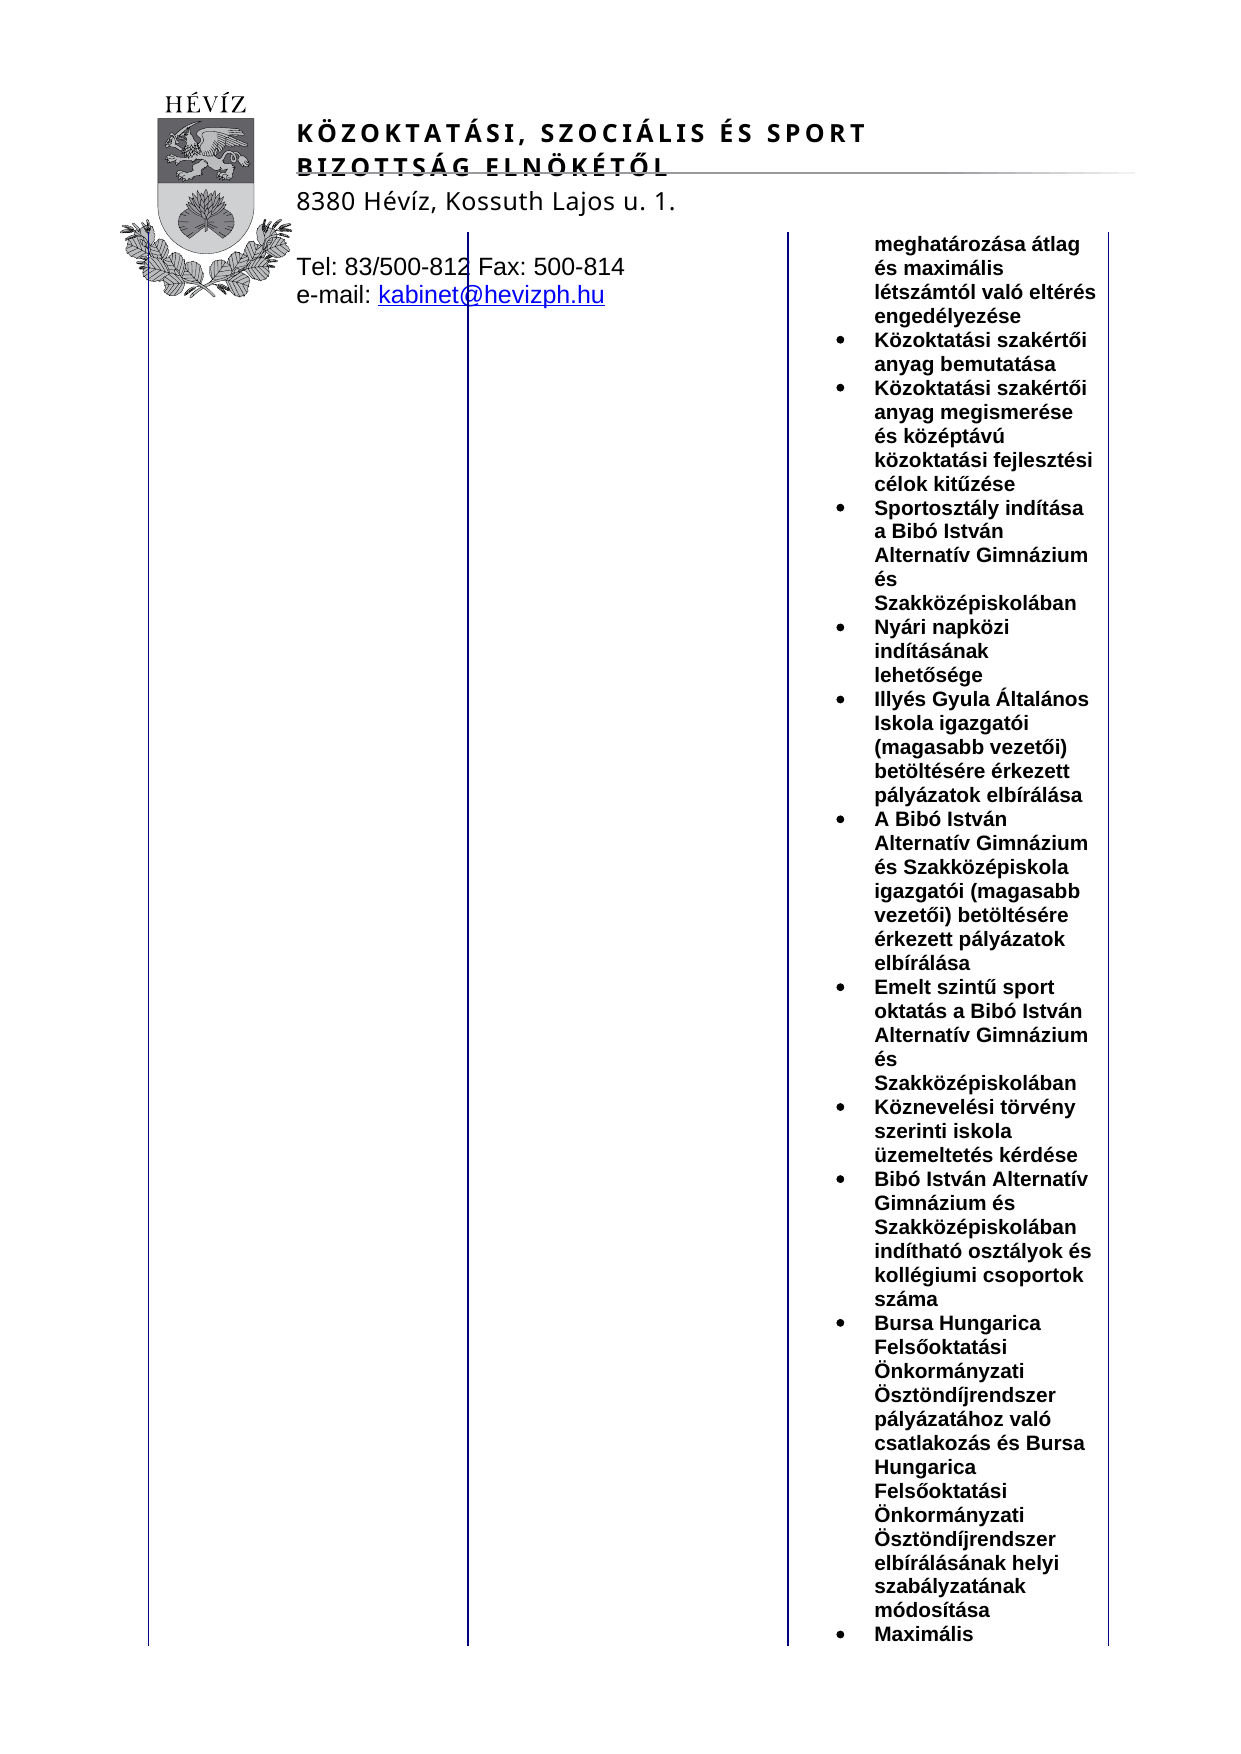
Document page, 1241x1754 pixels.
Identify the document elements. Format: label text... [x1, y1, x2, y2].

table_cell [469, 232, 787, 1646]
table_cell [789, 232, 1108, 1646]
table_cell Közoktatás, kultúra [149, 232, 467, 1646]
